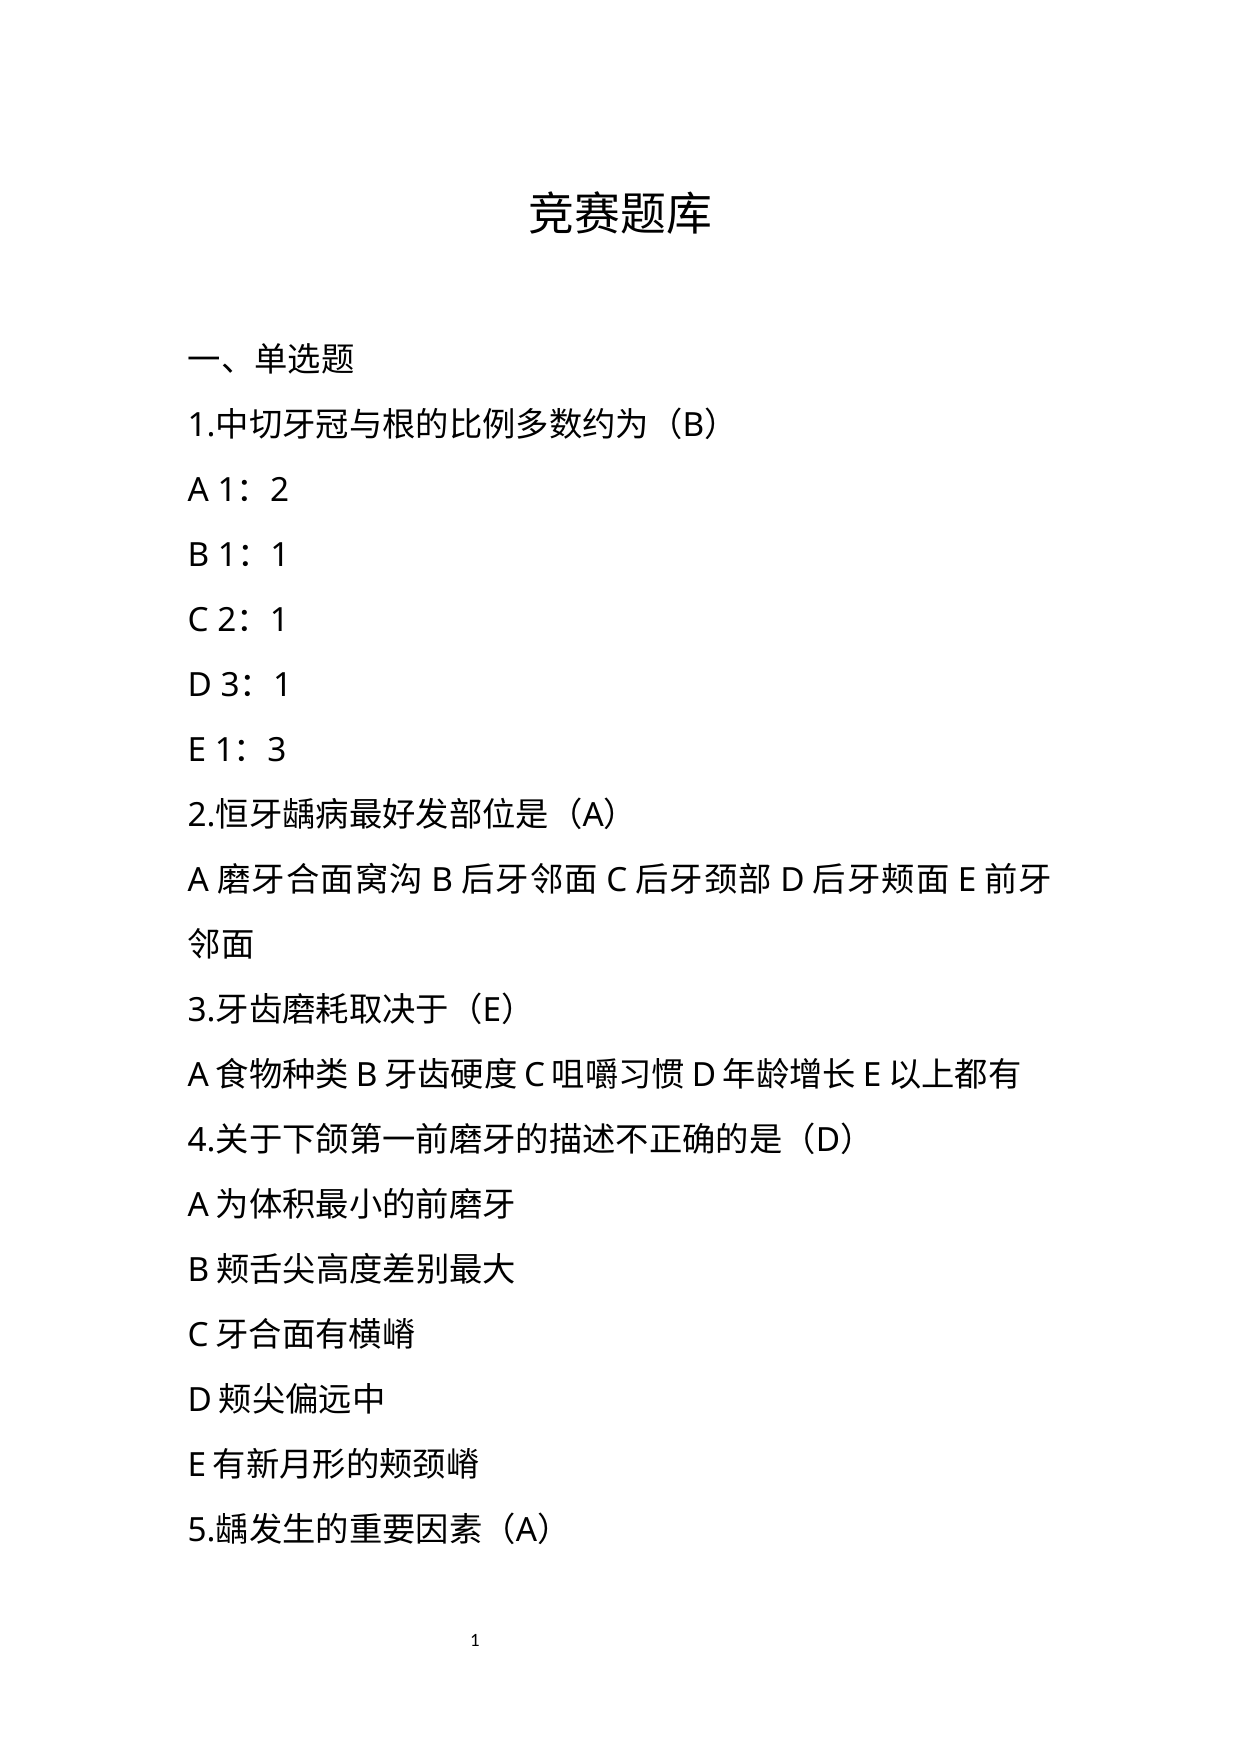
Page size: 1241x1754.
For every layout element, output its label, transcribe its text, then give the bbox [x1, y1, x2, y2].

text 3.牙齿磨耗取决于（E） [187, 974, 1053, 1039]
text C牙合面有横嵴 [187, 1299, 1053, 1364]
text A为体积最小的前磨牙 [187, 1169, 1053, 1234]
text D 3：1 [187, 649, 1053, 714]
list 一、单选题 [187, 324, 1053, 389]
text E 1：3 [187, 714, 1053, 779]
text A食物种类B牙齿硬度C咀嚼习惯D年龄增长E以上都有 [187, 1039, 1053, 1104]
text E有新月形的颊颈嵴 [187, 1429, 1053, 1494]
text C 2：1 [187, 584, 1053, 649]
text 竞赛题库 [187, 162, 1053, 259]
text A磨牙合面窝沟B后牙邻面C后牙颈部D后牙颊面E前牙邻面 [187, 844, 1053, 974]
text B 1：1 [187, 519, 1053, 584]
text 1.中切牙冠与根的比例多数约为（B） [187, 389, 1053, 454]
text B颊舌尖高度差别最大 [187, 1234, 1053, 1299]
text A 1：2 [187, 454, 1053, 519]
text D颊尖偏远中 [187, 1364, 1053, 1429]
text 5.龋发生的重要因素（A） [187, 1494, 1053, 1559]
text 4.关于下颌第一前磨牙的描述不正确的是（D） [187, 1104, 1053, 1169]
text 2.恒牙龋病最好发部位是（A） [187, 779, 1053, 844]
